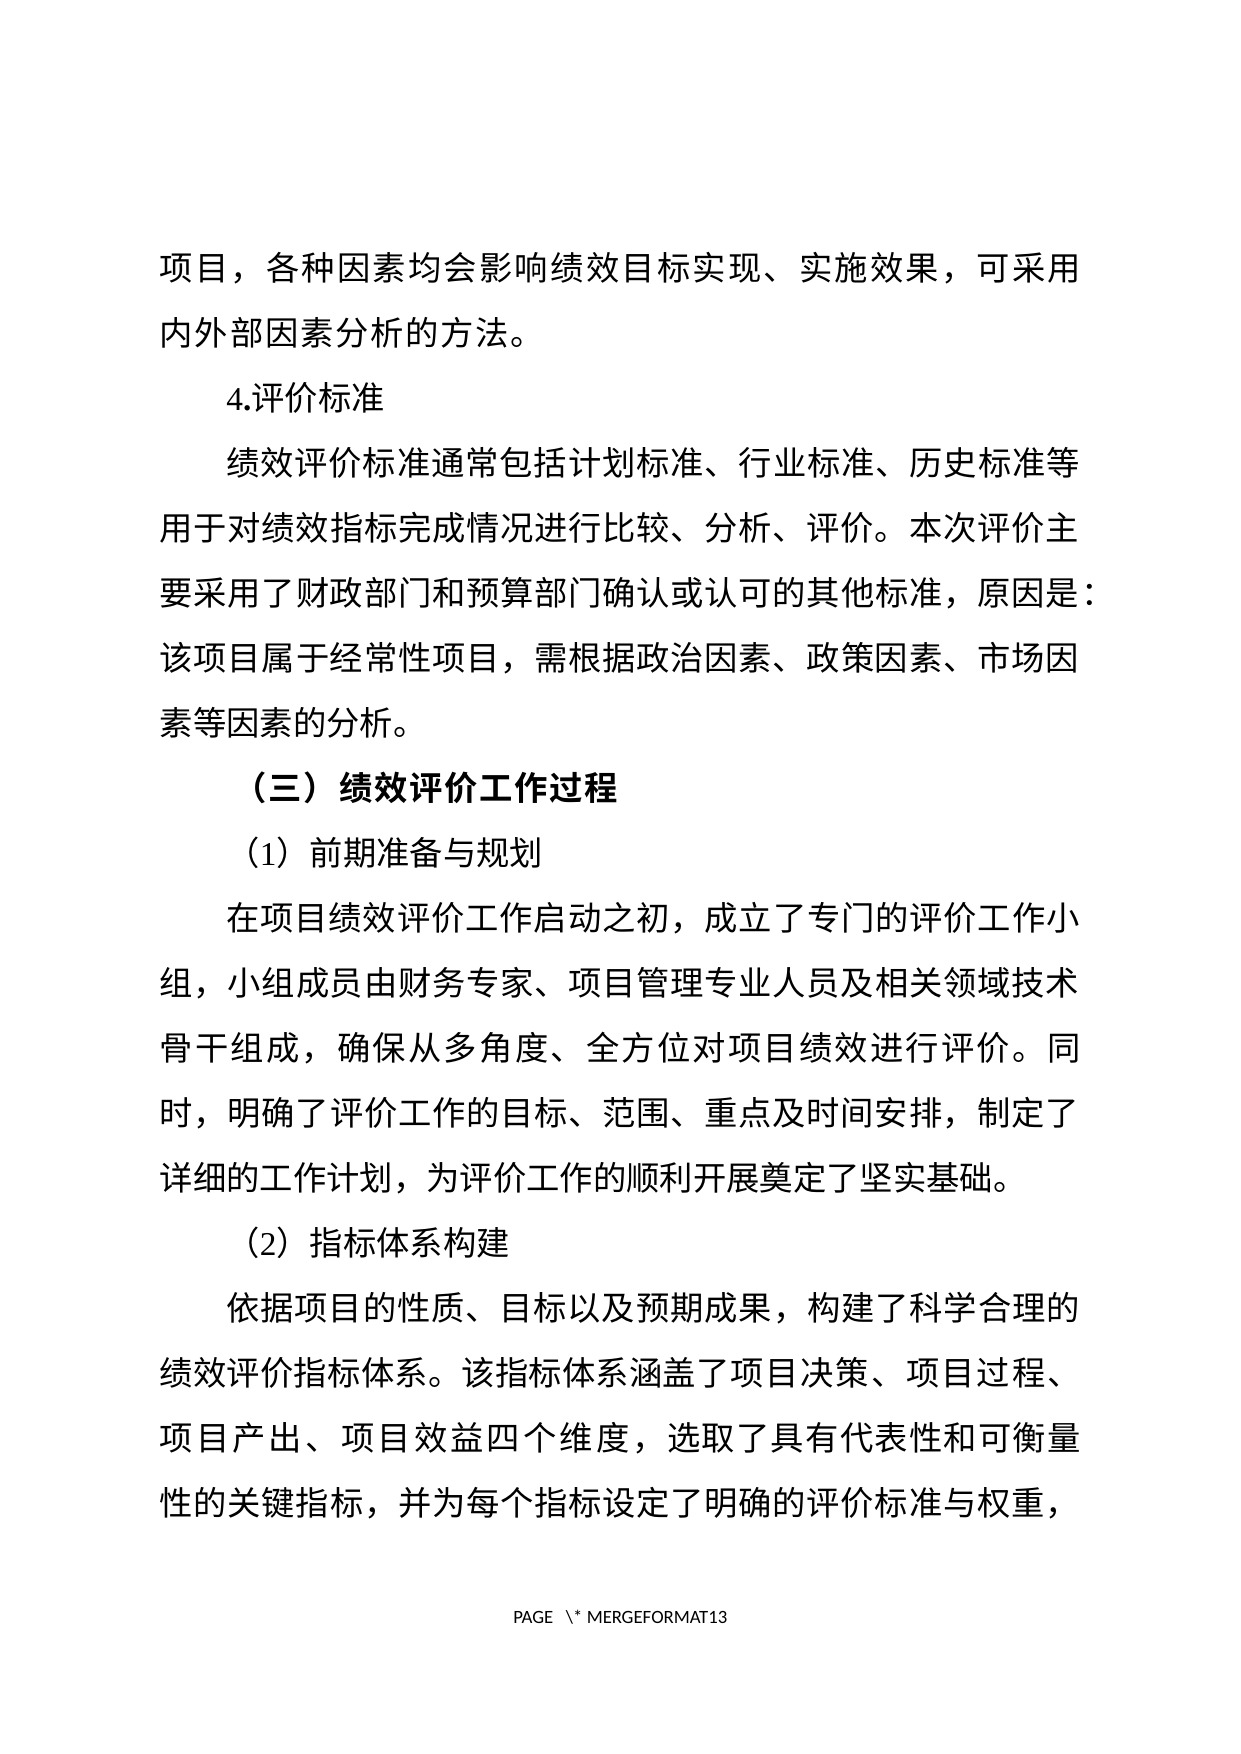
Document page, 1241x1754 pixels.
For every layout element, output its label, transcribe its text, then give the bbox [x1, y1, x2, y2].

title 绩效评价标准通常包括计划标准、行业标准、历史标准等，用于对绩效指标完成情况进行比较、分析、评价。本次评价主要采用了财政部门和预算部门确认或认可的其他标准，原因是：该项目属于经常性项目，需根据政治因素、政策因素、市场因素等因素的分析。 [159, 428, 1081, 753]
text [159, 1273, 1081, 1533]
title 4.评价标准 [159, 363, 1081, 428]
text （1）前期准备与规划 [159, 818, 1081, 883]
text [159, 233, 1081, 363]
title 绩效评价工作过程 [159, 753, 1081, 818]
text （2）指标体系构建 [159, 1208, 1081, 1273]
text 在项目绩效评价工作启动之初，成立了专门的评价工作小组，小组成员由财务专家、项目管理专业人员及相关领域技术骨干组成，确保从多角度、全方位对项目绩效进行评价。同时，明确了评价工作的目标、范围、重点及时间安排，制定了详细的工作计划，为评价工作的顺利开展奠定了坚实基础。 [159, 883, 1081, 1208]
